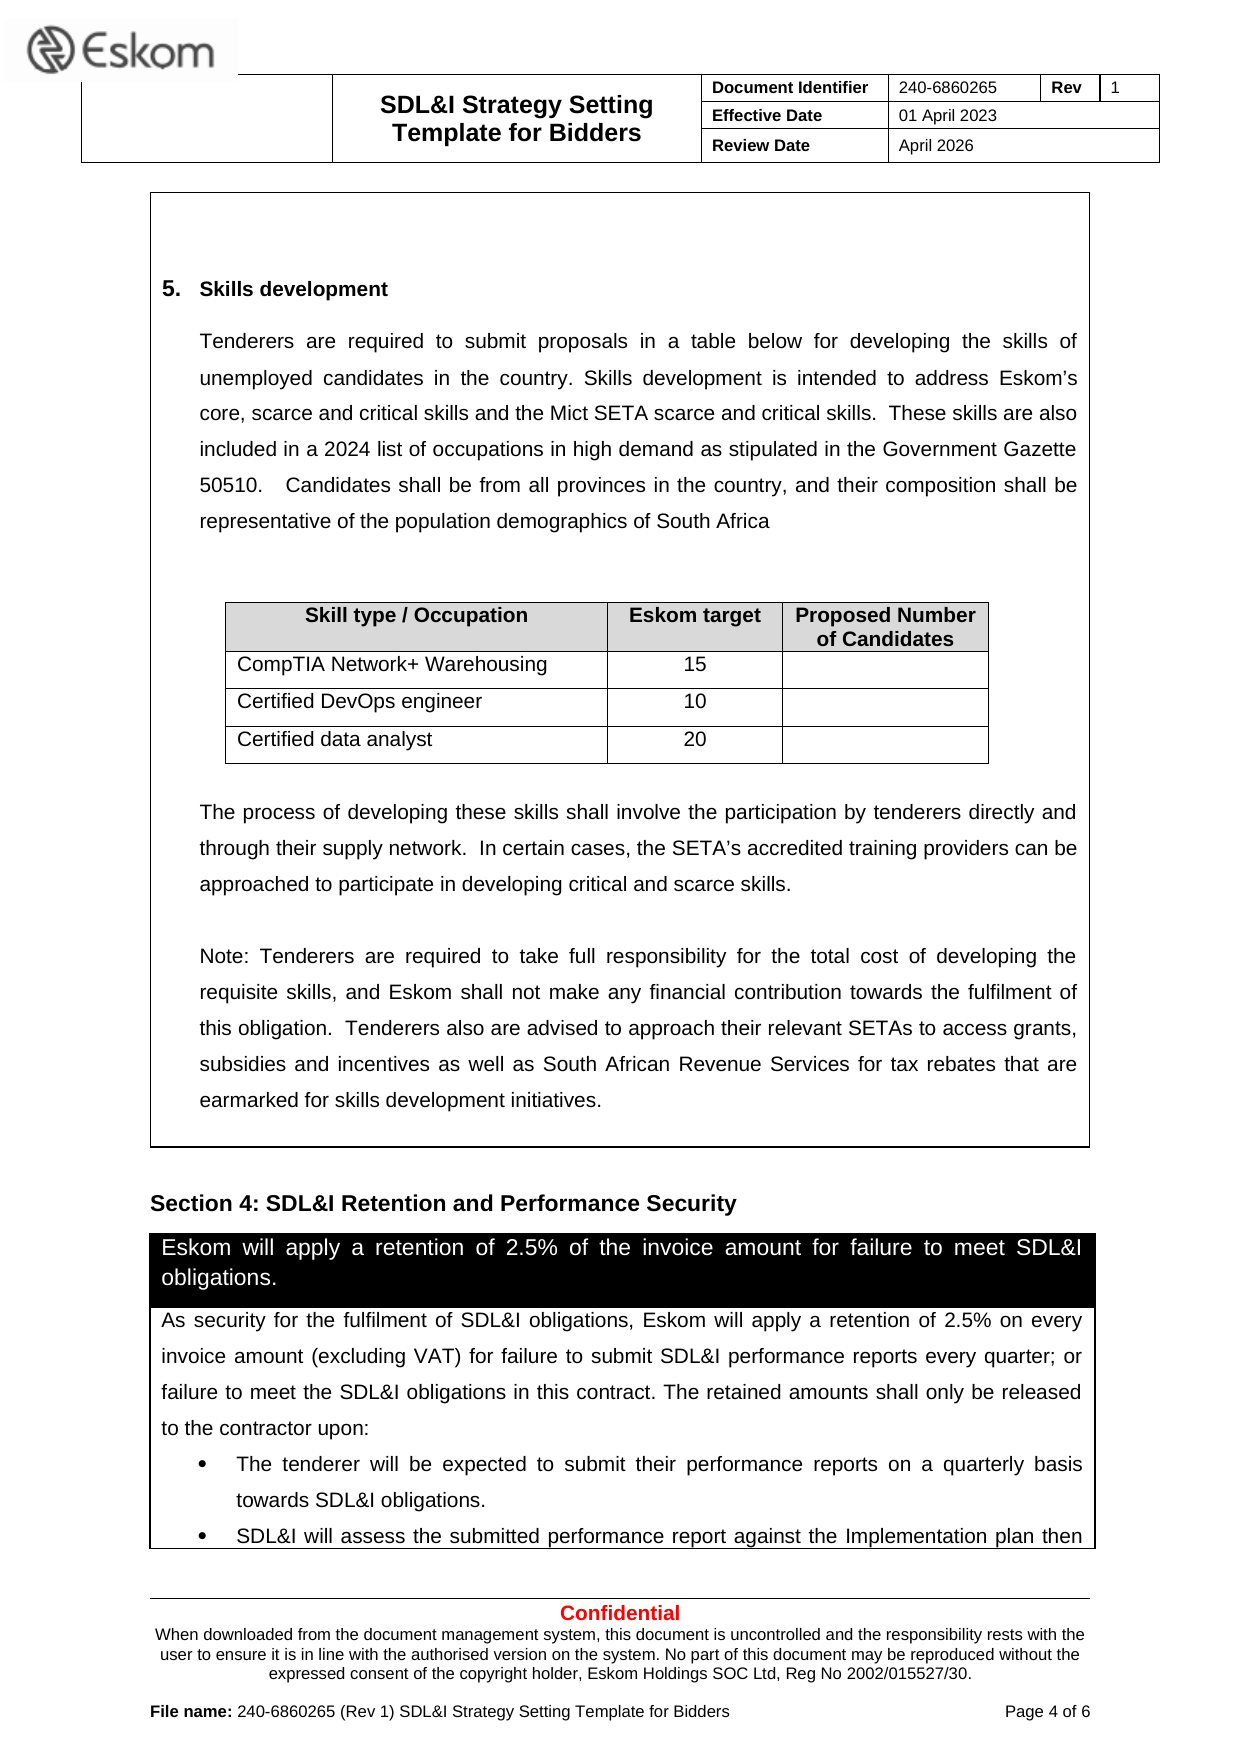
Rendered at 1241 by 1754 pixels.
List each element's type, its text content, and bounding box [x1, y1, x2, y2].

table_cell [151, 193, 1089, 1146]
table_header Eskom will apply a retention of 2.5% of the invoice amount for failure to meet SDL&I obligations. [151, 1234, 1094, 1307]
text Section 4: SDL&I Retention and Performance Security [150, 1190, 1090, 1217]
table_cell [151, 1308, 1094, 1548]
